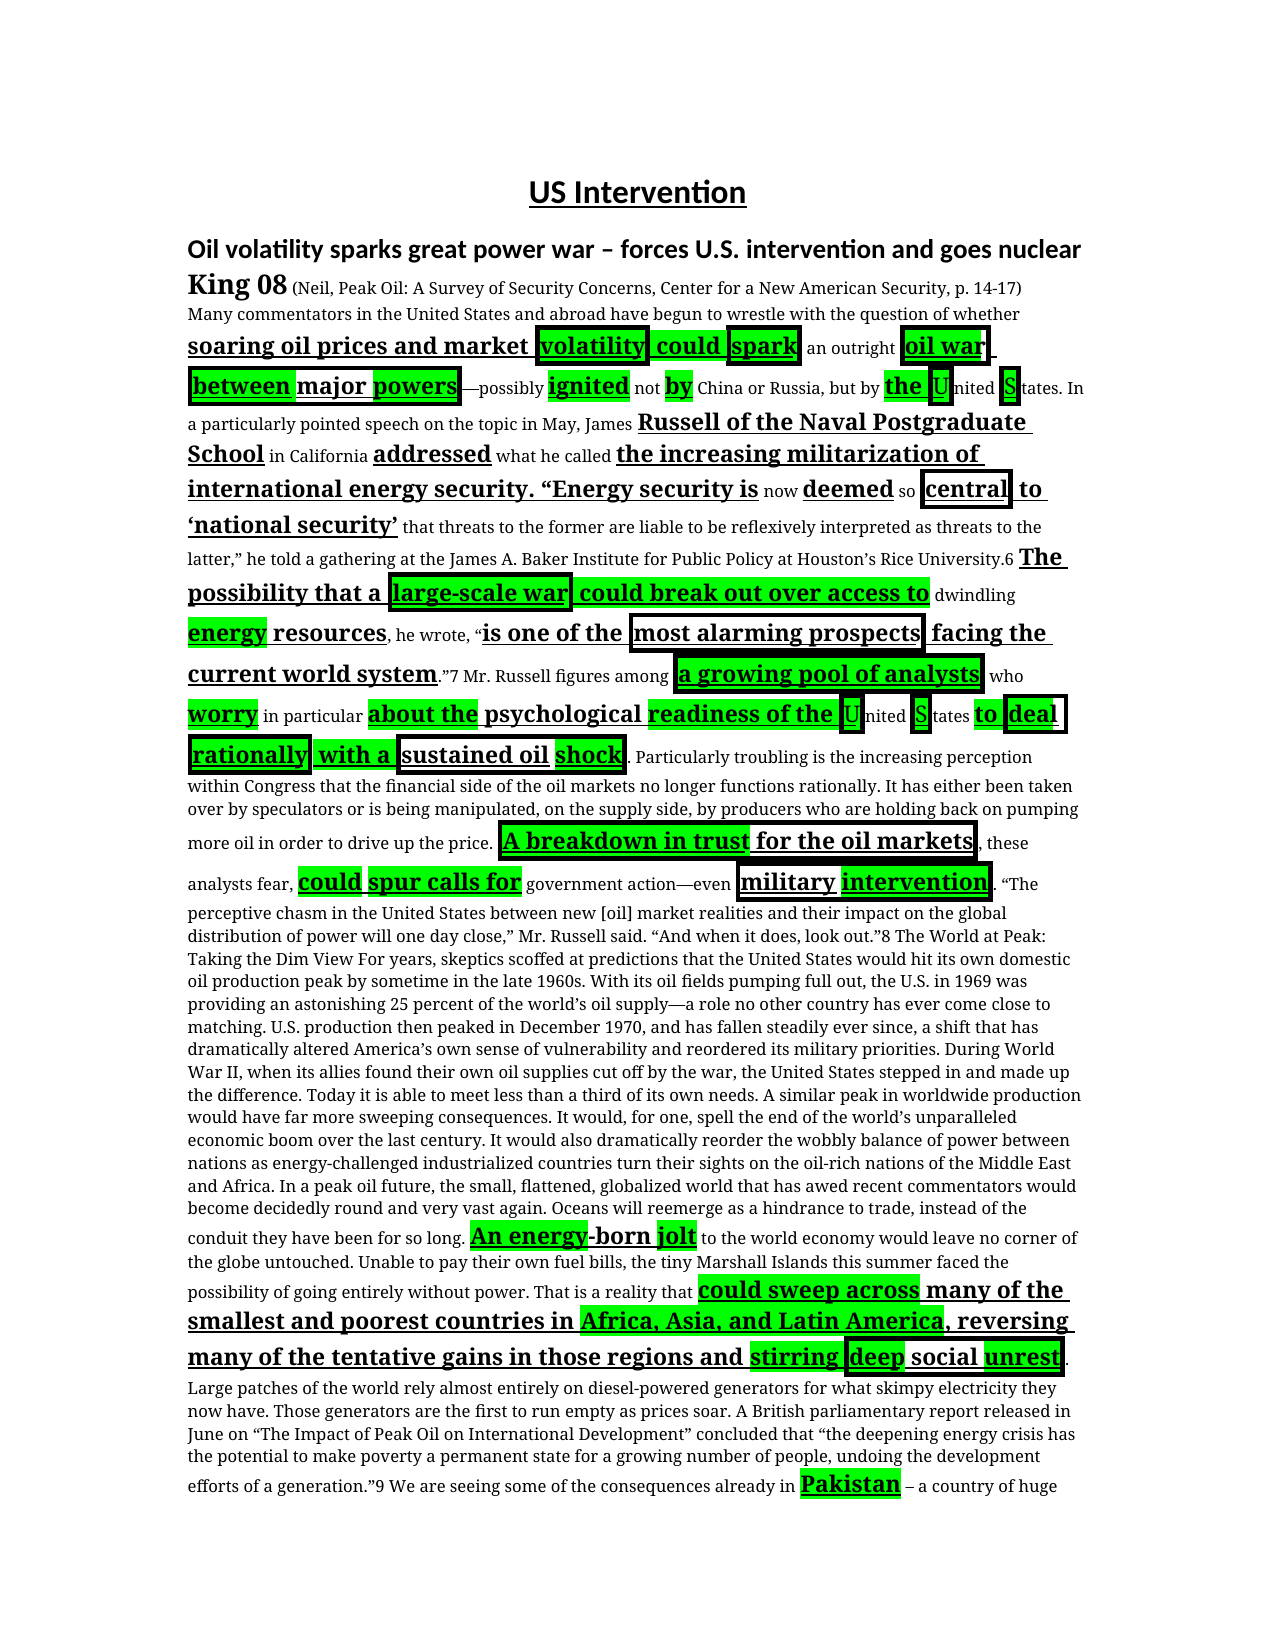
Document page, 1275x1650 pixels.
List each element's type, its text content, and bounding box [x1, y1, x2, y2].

subtitle Oil volatility sparks great power war – forces U.S. intervention and goes nuclear [187, 232, 1087, 265]
text King 08 (Neil, Peak Oil: A Survey of Security Concerns, Center for a New American Security, p. 14-17) [187, 265, 1087, 302]
subtitle US Intervention [187, 171, 1087, 212]
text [187, 302, 1087, 1499]
